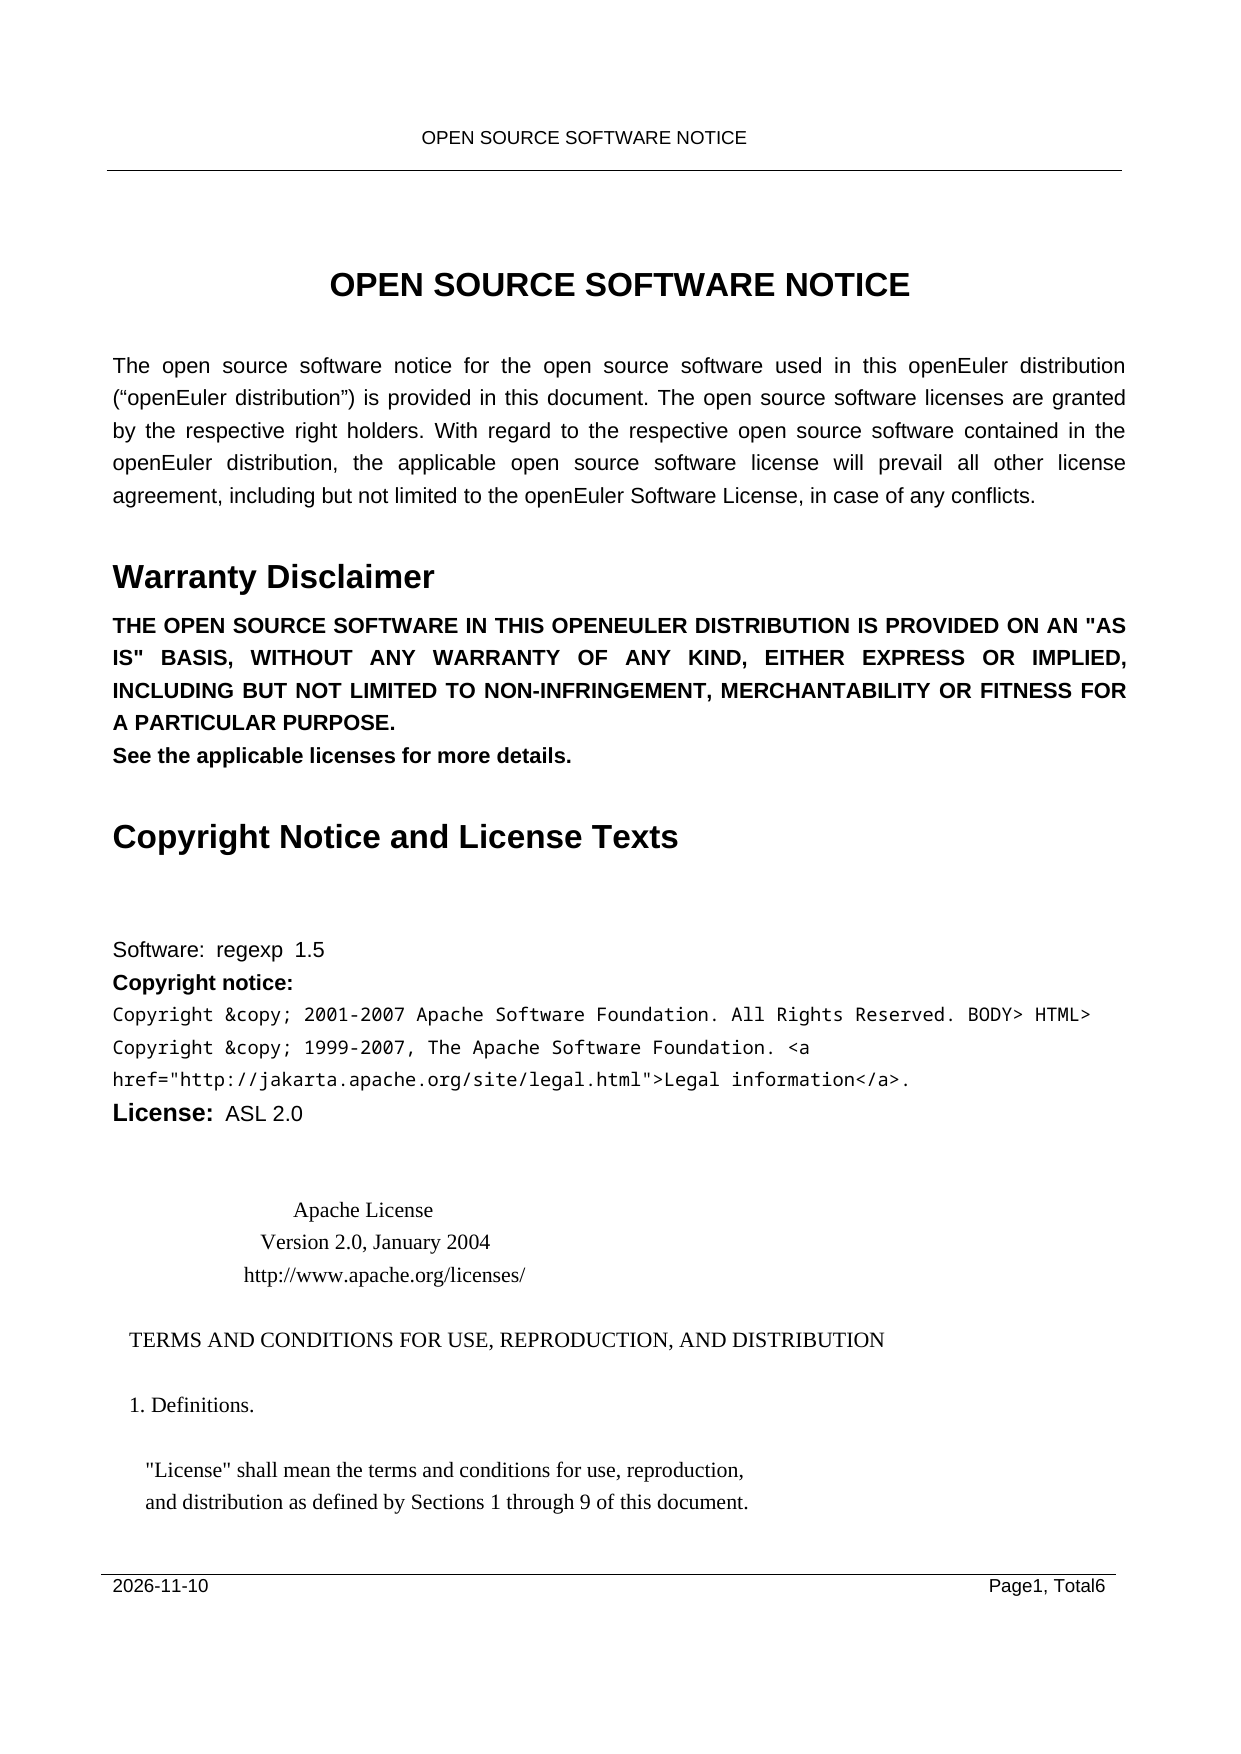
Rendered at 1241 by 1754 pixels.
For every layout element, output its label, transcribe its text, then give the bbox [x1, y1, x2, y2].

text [112, 1096, 1128, 1518]
text THE OPEN SOURCE SOFTWARE IN THIS OPENEULER DISTRIBUTION IS PROVIDED ON AN "AS IS" BASIS, WITHOUT ANY WARRANTY OF ANY KIND, EITHER EXPRESS OR IMPLIED, INCLUDING BUT NOT LIMITED TO NON-INFRINGEMENT, MERCHANTABILITY OR FITNESS FOR A PARTICULAR PURPOSE. See the applicable licenses for more details. [112, 609, 1128, 771]
text The open source software notice for the open source software used in this openEuler distribution (“openEuler distribution”) is provided in this document. The open source software licenses are granted by the respective right holders. With regard to the respective open source software contained in the openEuler distribution, the applicable open source software license will prevail all other license agreement, including but not limited to the openEuler Software License, in case of any conflicts. [112, 349, 1128, 511]
text Copyright &copy; 2001-2007 Apache Software Foundation. All Rights Reserved. BODY> HTML> [112, 998, 1128, 1031]
text Warranty Disclaimer [112, 544, 1128, 609]
text Copyright &copy; 1999-2007, The Apache Software Foundation. <a href="http://jakarta.apache.org/site/legal.html">Legal information</a>. [112, 1031, 1128, 1096]
text Software: regexp 1.5 [112, 933, 1128, 966]
text OPEN SOURCE SOFTWARE NOTICE [112, 251, 1128, 316]
text Copyright notice: [112, 966, 1128, 998]
text Copyright Notice and License Texts [112, 804, 1128, 869]
